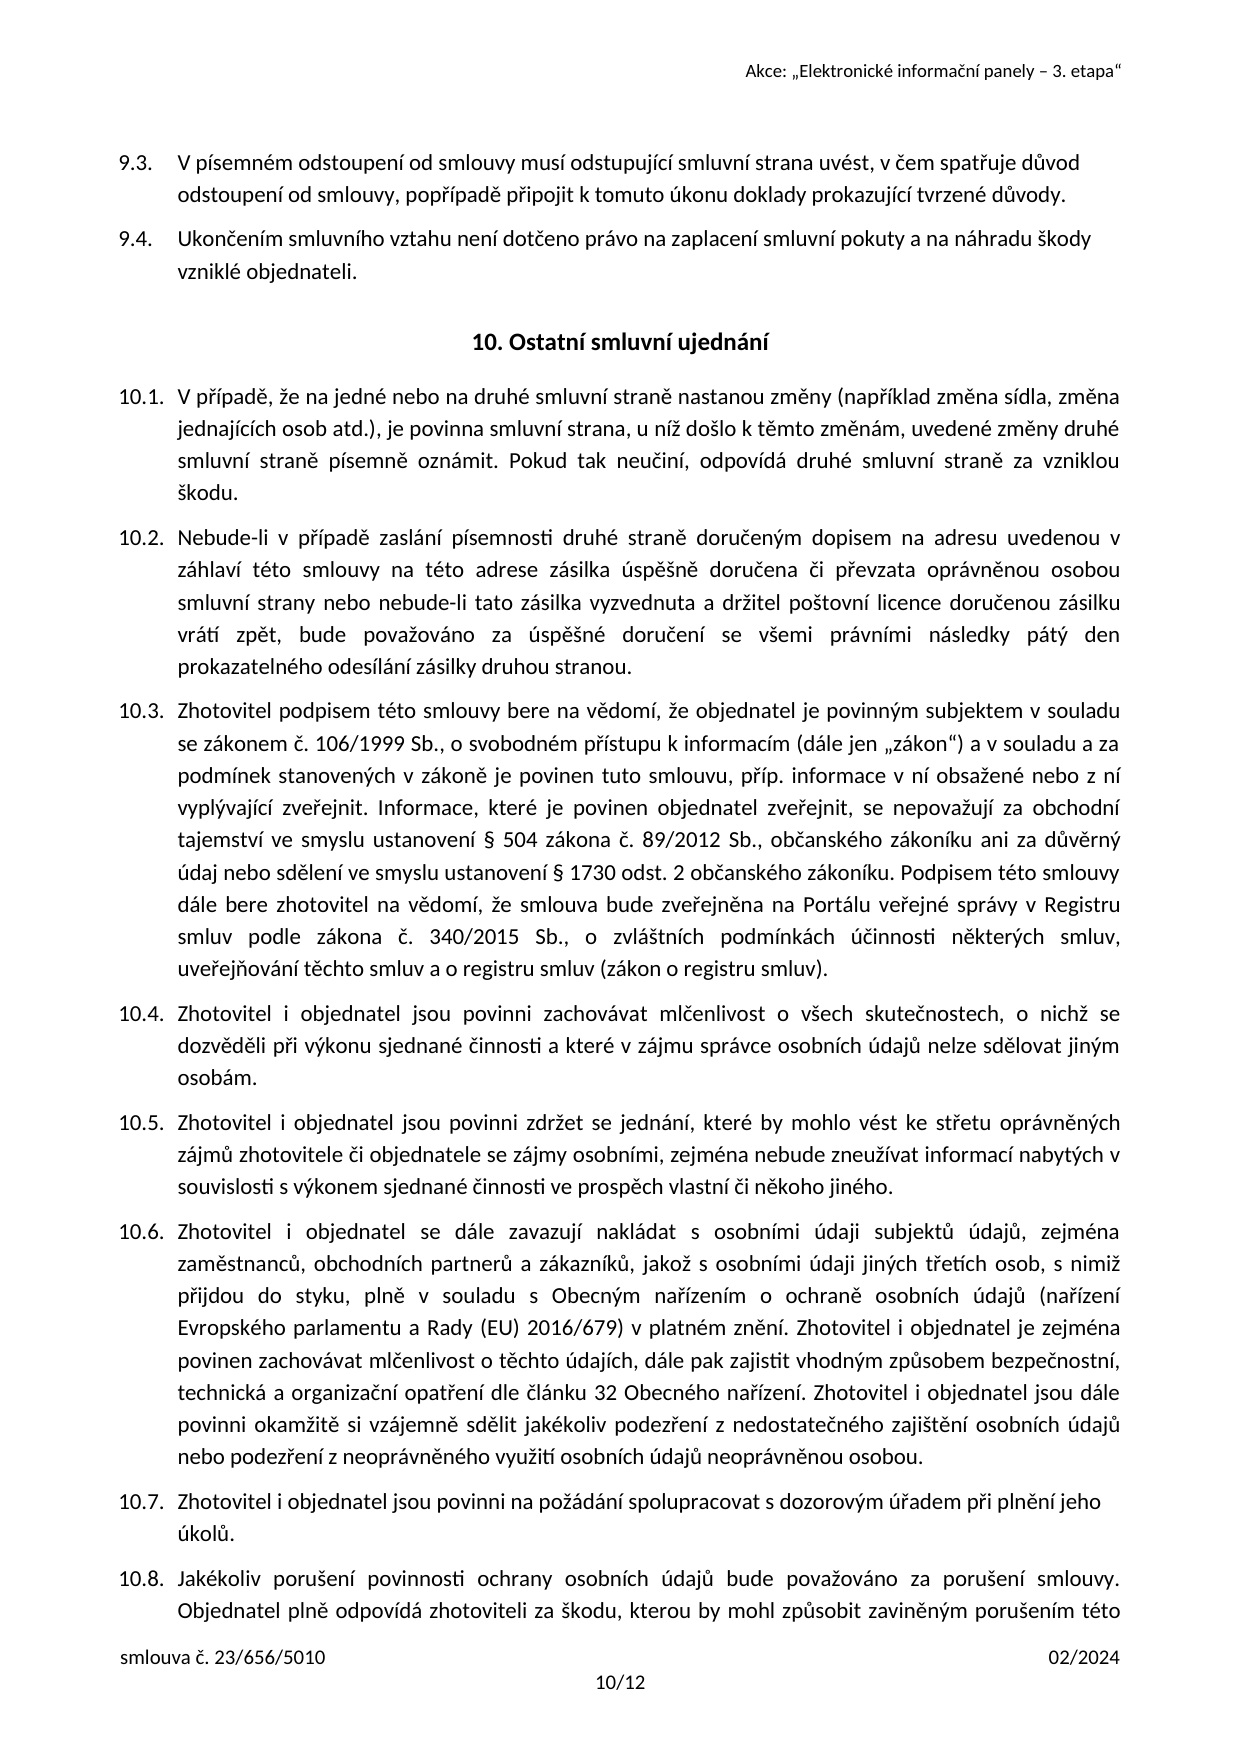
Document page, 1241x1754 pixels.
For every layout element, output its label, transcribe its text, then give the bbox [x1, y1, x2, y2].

text Nebude-li v případě zaslání písemnosti druhé straně doručeným dopisem na adresu uvedenou v záhlaví této smlouvy na této adrese zásilka úspěšně doručena či převzata oprávněnou osobou smluvní strany nebo nebude-li tato zásilka vyzvednuta a držitel poštovní licence doručenou zásilku vrátí zpět, bude považováno za úspěšné doručení se všemi právními následky pátý den prokazatelného odesílání zásilky druhou stranou. [118, 523, 1122, 680]
text Ukončením smluvního vztahu není dotčeno právo na zaplacení smluvní pokuty a na náhradu škody vzniklé objednateli. [118, 224, 1122, 285]
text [118, 1564, 1122, 1624]
text Zhotovitel i objednatel jsou povinni na požádání spolupracovat s dozorovým úřadem při plnění jeho úkolů. [118, 1487, 1122, 1547]
text Zhotovitel podpisem této smlouvy bere na vědomí, že objednatel je povinným subjektem v souladu se zákonem č. 106/1999 Sb., o svobodném přístupu k informacím (dále jen „zákon“) a v souladu a za podmínek stanovených v zákoně je povinen tuto smlouvu, příp. informace v ní obsažené nebo z ní vyplývající zveřejnit. Informace, které je povinen objednatel zveřejnit, se nepovažují za obchodní tajemství ve smyslu ustanovení § 504 zákona č. 89/2012 Sb., občanského zákoníku ani za důvěrný údaj nebo sdělení ve smyslu ustanovení § 1730 odst. 2 občanského zákoníku. Podpisem této smlouvy dále bere zhotovitel na vědomí, že smlouva bude zveřejněna na Portálu veřejné správy v Registru smluv podle zákona č. 340/2015 Sb., o zvláštních podmínkách účinnosti některých smluv, uveřejňování těchto smluv a o registru smluv (zákon o registru smluv). [118, 697, 1122, 982]
text Zhotovitel i objednatel jsou povinni zachovávat mlčenlivost o všech skutečnostech, o nichž se dozvěděli při výkonu sjednané činnosti a které v zájmu správce osobních údajů nelze sdělovat jiným osobám. [118, 999, 1122, 1091]
text V případě, že na jedné nebo na druhé smluvní straně nastanou změny (například změna sídla, změna jednajících osob atd.), je povinna smluvní strana, u níž došlo k těmto změnám, uvedené změny druhé smluvní straně písemně oznámit. Pokud tak neučiní, odpovídá druhé smluvní straně za vzniklou škodu. [118, 382, 1122, 507]
subtitle Ostatní smluvní ujednání [118, 326, 1122, 357]
text Zhotovitel i objednatel se dále zavazují nakládat s osobními údaji subjektů údajů, zejména zaměstnanců, obchodních partnerů a zákazníků, jakož s osobními údaji jiných třetích osob, s nimiž přijdou do styku, plně v souladu s Obecným nařízením o ochraně osobních údajů (nařízení Evropského parlamentu a Rady (EU) 2016/679) v platném znění. Zhotovitel i objednatel je zejména povinen zachovávat mlčenlivost o těchto údajích, dále pak zajistit vhodným způsobem bezpečnostní, technická a organizační opatření dle článku 32 Obecného nařízení. Zhotovitel i objednatel jsou dále povinni okamžitě si vzájemně sdělit jakékoliv podezření z nedostatečného zajištění osobních údajů nebo podezření z neoprávněného využití osobních údajů neoprávněnou osobou. [118, 1217, 1122, 1470]
text Zhotovitel i objednatel jsou povinni zdržet se jednání, které by mohlo vést ke střetu oprávněných zájmů zhotovitele či objednatele se zájmy osobními, zejména nebude zneužívat informací nabytých v souvislosti s výkonem sjednané činnosti ve prospěch vlastní či někoho jiného. [118, 1108, 1122, 1200]
text V písemném odstoupení od smlouvy musí odstupující smluvní strana uvést, v čem spatřuje důvod odstoupení od smlouvy, popřípadě připojit k tomuto úkonu doklady prokazující tvrzené důvody. [118, 148, 1122, 208]
